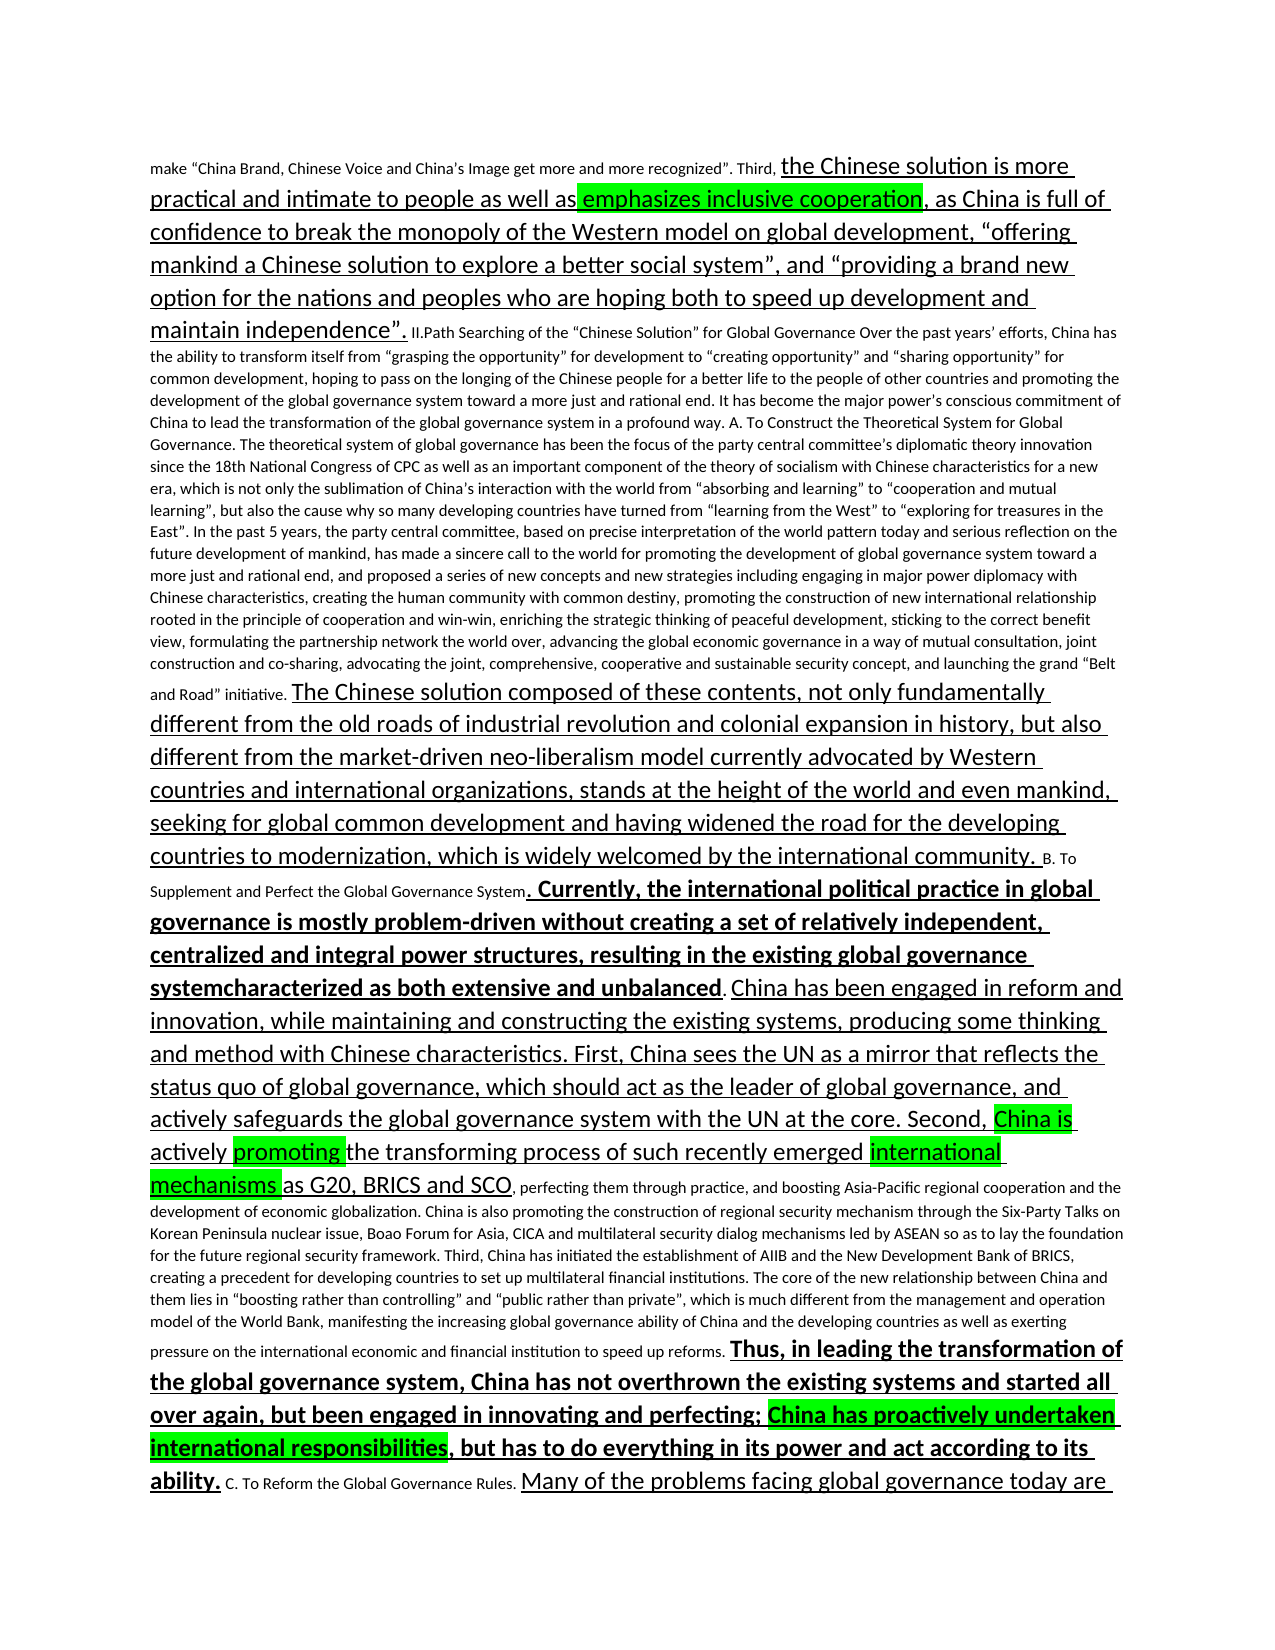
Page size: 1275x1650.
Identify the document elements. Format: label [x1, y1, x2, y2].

text [150, 150, 1125, 1496]
